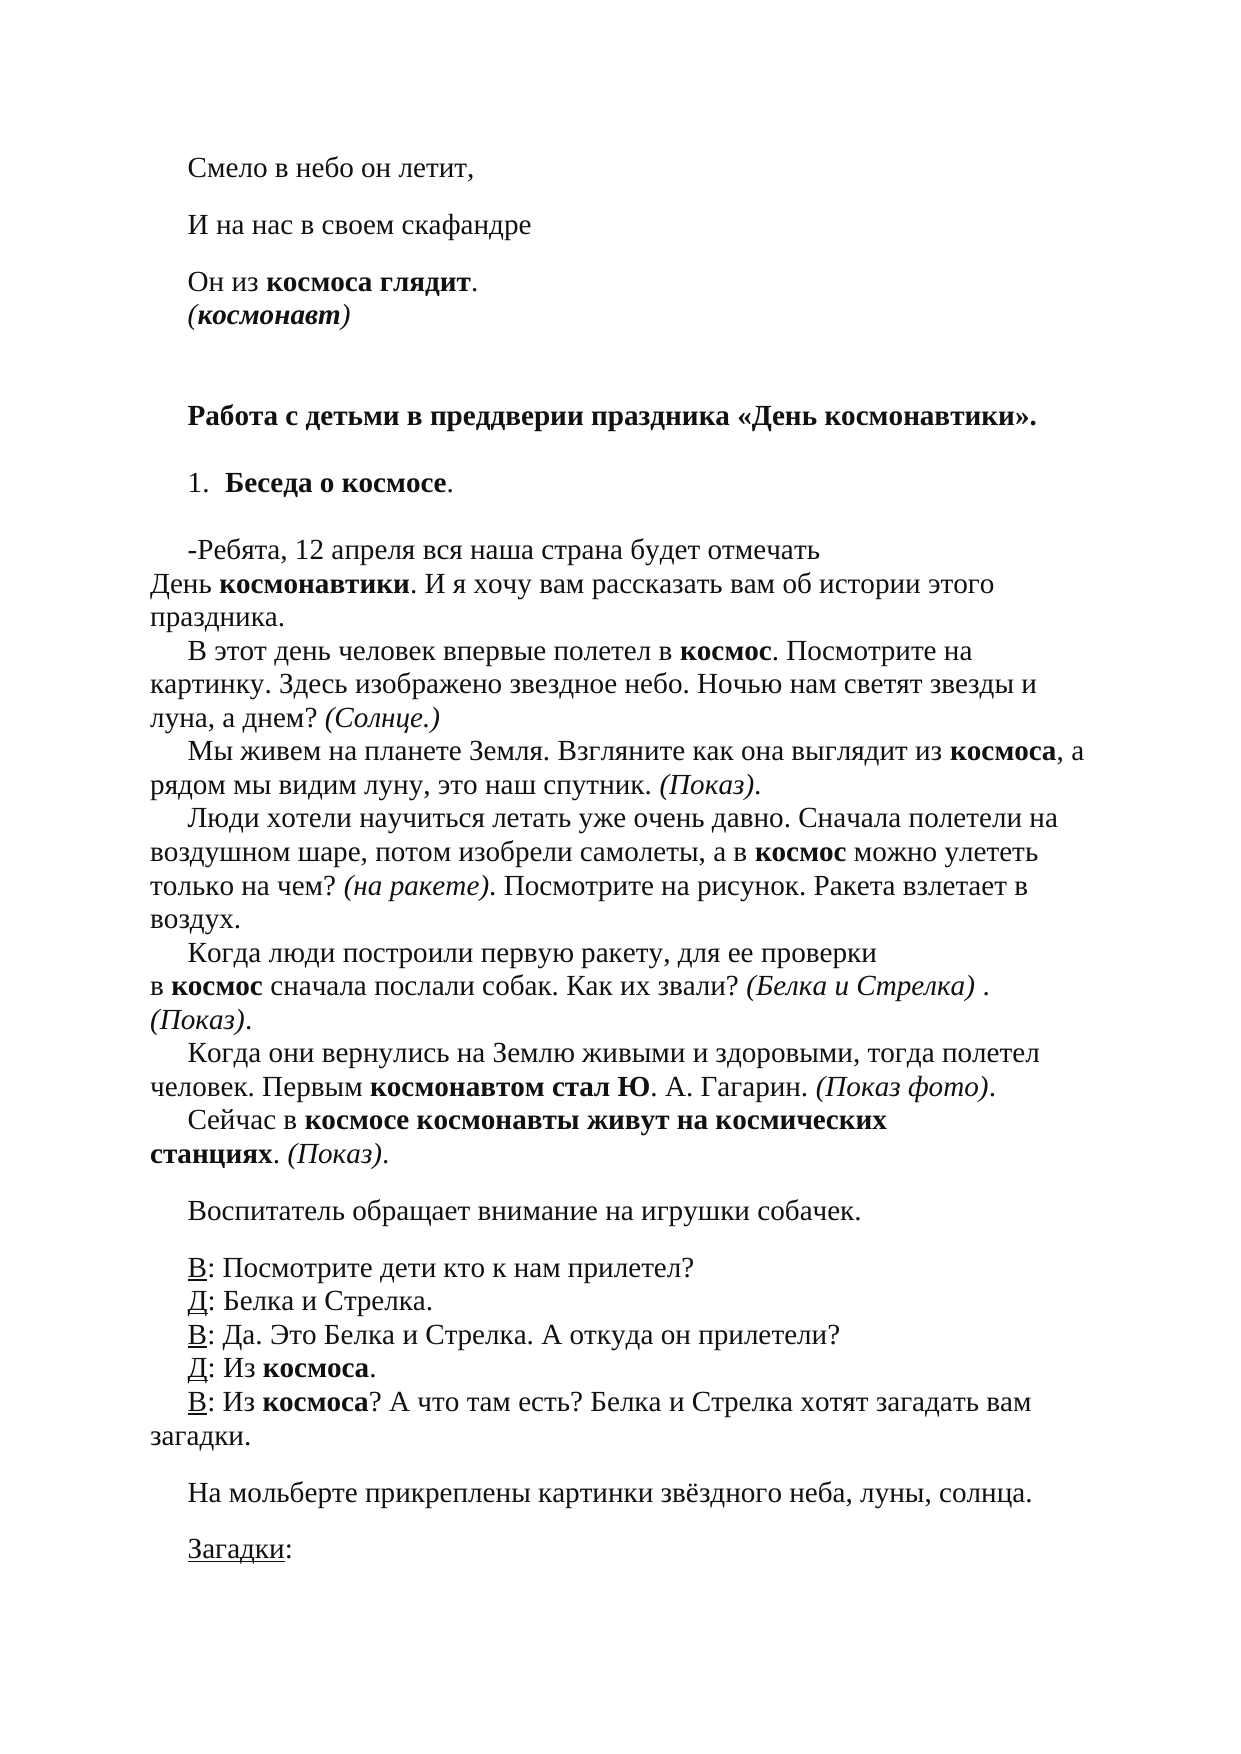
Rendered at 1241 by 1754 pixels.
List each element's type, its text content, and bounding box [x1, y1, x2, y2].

text И на нас в своем скафандре [150, 207, 1090, 241]
text Люди хотели научиться летать уже очень давно. Сначала полетели на воздушном шаре, потом изобрели самолеты, а в космос можно улететь только на чем? (на ракете). Посмотрите на рисунок. Ракета взлетает в воздух. [150, 801, 1090, 935]
text Д: Из космоса. [150, 1351, 1090, 1384]
text В этот день человек впервые полетел в космос. Посмотрите на картинку. Здесь изображено звездное небо. Ночью нам светят звезды и луна, а днем? (Солнце.) [150, 633, 1090, 733]
text Воспитатель обращает внимание на игрушки собачек. [150, 1193, 1090, 1227]
text (космонавт) [150, 297, 1090, 331]
text Он из космоса глядит. [150, 264, 1090, 297]
text На мольберте прикреплены картинки звёздного неба, луны, солнца. [150, 1475, 1090, 1508]
text В: Из космоса? А что там есть? Белка и Стрелка хотят загадать вам загадки. [150, 1384, 1090, 1451]
text Мы живем на планете Земля. Взгляните как она выглядит из космоса, а рядом мы видим луну, это наш спутник. (Показ). [150, 733, 1090, 801]
text Смело в небо он летит, [150, 150, 1090, 183]
text Сейчас в космосе космонавты живут на космических станциях. (Показ). [150, 1102, 1090, 1169]
text Д: Белка и Стрелка. [150, 1283, 1090, 1317]
text В: Да. Это Белка и Стрелка. А откуда он прилетели? [150, 1317, 1090, 1351]
text Загадки: [150, 1532, 1090, 1565]
text Когда люди построили первую ракету, для ее проверки в космос сначала послали собак. Как их звали? (Белка и Стрелка) .(Показ). [150, 935, 1090, 1035]
text Работа с детьми в преддверии праздника «День космонавтики». [150, 398, 1090, 432]
text -Ребята, 12 апреля вся наша страна будет отмечать День космонавтики. И я хочу вам рассказать вам об истории этого праздника. [150, 532, 1090, 633]
text Когда они вернулись на Землю живыми и здоровыми, тогда полетел человек. Первым космонавтом стал Ю. А. Гагарин. (Показ фото). [150, 1035, 1090, 1102]
list Беседа о космосе. [187, 465, 1090, 499]
text В: Посмотрите дети кто к нам прилетел? [150, 1250, 1090, 1283]
